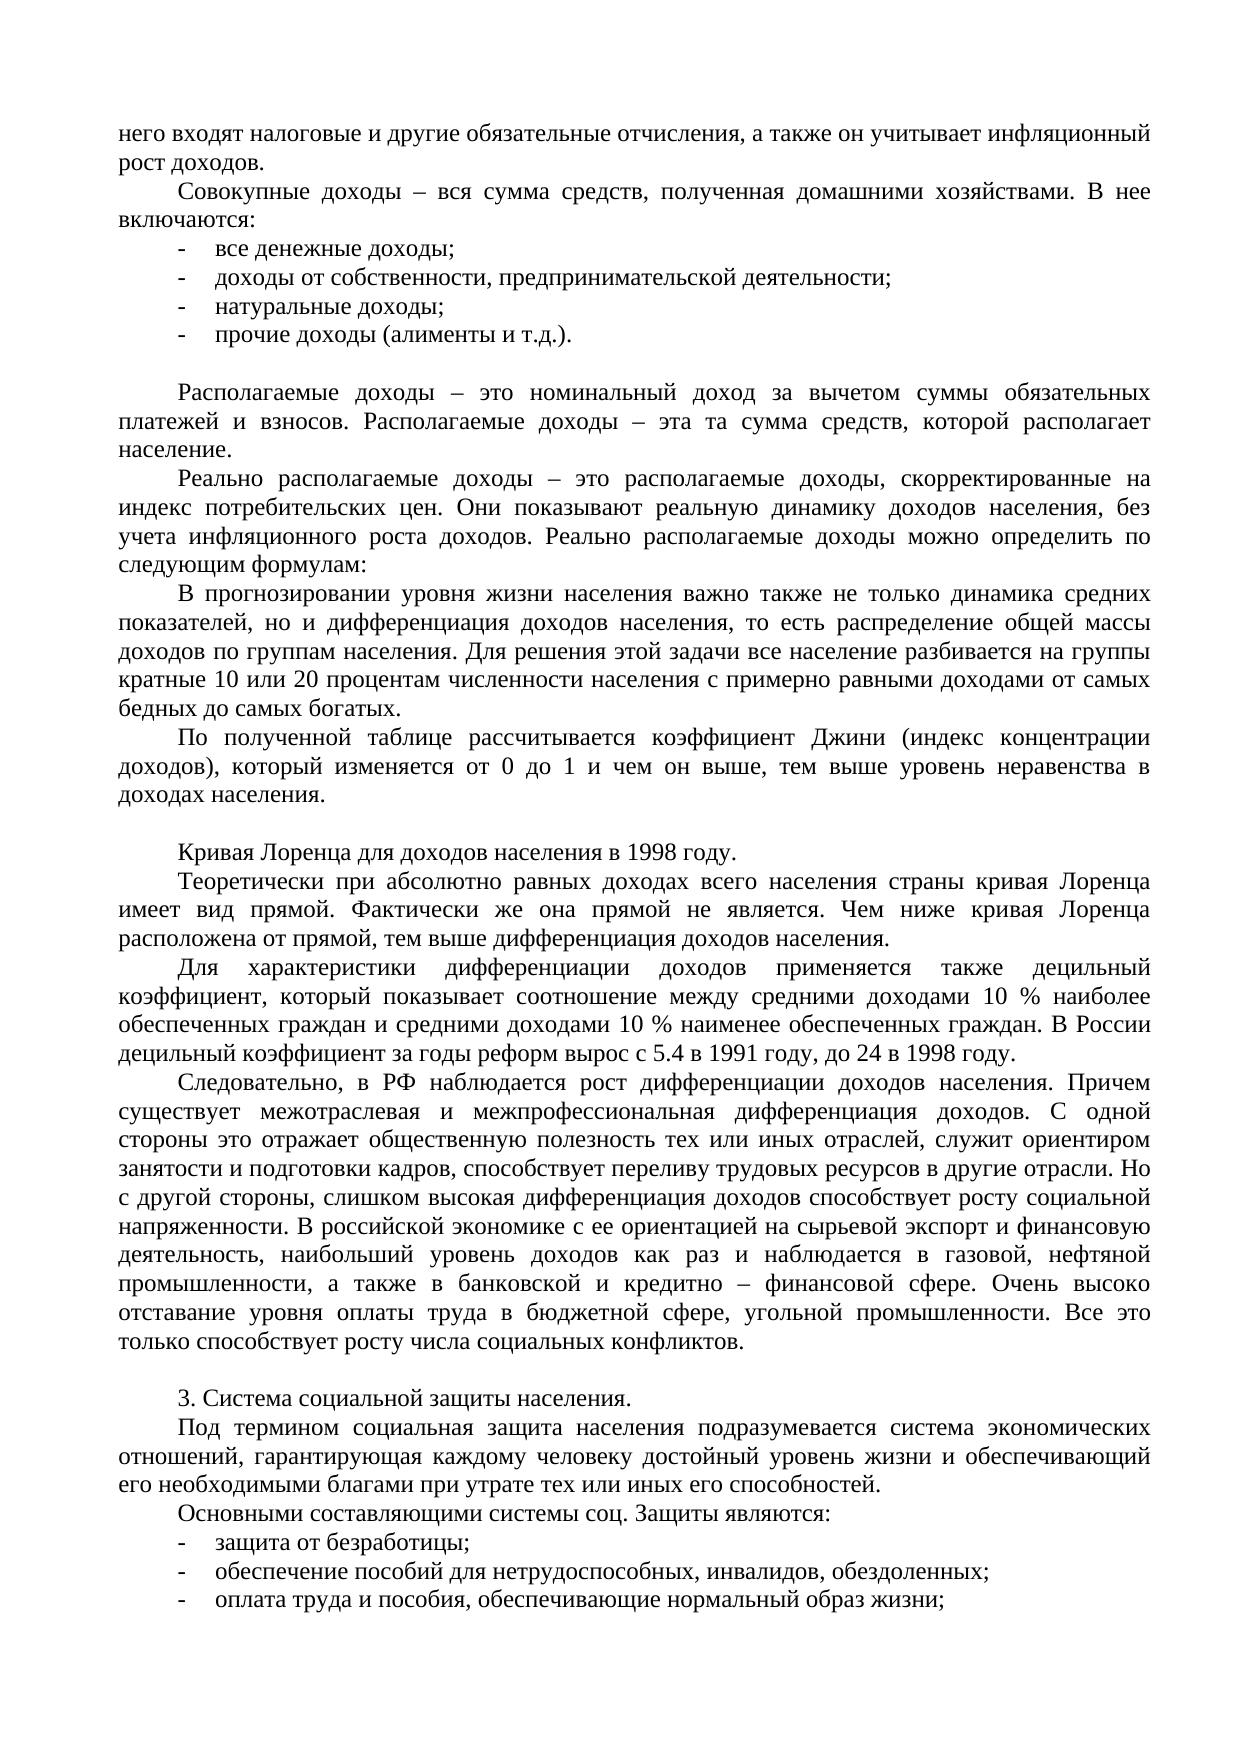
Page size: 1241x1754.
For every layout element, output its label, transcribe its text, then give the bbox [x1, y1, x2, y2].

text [118, 118, 1152, 176]
text Для характеристики дифференциации доходов применяется также децильный коэффициент, который показывает соотношение между средними доходами 10 % наиболее обеспеченных граждан и средними доходами 10 % наименее обеспеченных граждан. В России децильный коэффициент за годы реформ вырос с 5.4 в 1991 году, до 24 в 1998 году. [118, 952, 1152, 1067]
list доходы от собственности, предпринимательской деятельности; [177, 262, 1152, 291]
text Теоретически при абсолютно равных доходах всего населения страны кривая Лоренца имеет вид прямой. Фактически же она прямой не является. Чем ниже кривая Лоренца расположена от прямой, тем выше дифференциация доходов населения. [118, 866, 1152, 952]
text В прогнозировании уровня жизни населения важно также не только динамика средних показателей, но и дифференциация доходов населения, то есть распределение общей массы доходов по группам населения. Для решения этой задачи все население разбивается на группы кратные 10 или 20 процентам численности населения с примерно равными доходами от самых бедных до самых богатых. [118, 578, 1152, 722]
list прочие доходы (алименты и т.д.). [177, 319, 1152, 348]
list обеспечение пособий для нетрудоспособных, инвалидов, обездоленных; [177, 1556, 1152, 1584]
text Следовательно, в РФ наблюдается рост дифференциации доходов населения. Причем существует межотраслевая и межпрофессиональная дифференциация доходов. С одной стороны это отражает общественную полезность тех или иных отраслей, служит ориентиром занятости и подготовки кадров, способствует переливу трудовых ресурсов в другие отрасли. Но с другой стороны, слишком высокая дифференциация доходов способствует росту социальной напряженности. В российской экономике с ее ориентацией на сырьевой экспорт и финансовую деятельность, наибольший уровень доходов как раз и наблюдается в газовой, нефтяной промышленности, а также в банковской и кредитно – финансовой сфере. Очень высоко отставание уровня оплаты труда в бюджетной сфере, угольной промышленности. Все это только способствует росту числа социальных конфликтов. [118, 1067, 1152, 1354]
text Реально располагаемые доходы – это располагаемые доходы, скорректированные на индекс потребительских цен. Они показывают реальную динамику доходов населения, без учета инфляционного роста доходов. Реально располагаемые доходы можно определить по следующим формулам: [118, 463, 1152, 578]
text Под термином социальная защита населения подразумевается система экономических отношений, гарантирующая каждому человеку достойный уровень жизни и обеспечивающий его необходимыми благами при утрате тех или иных его способностей. [118, 1412, 1152, 1498]
text По полученной таблице рассчитывается коэффициент Джини (индекс концентрации доходов), который изменяется от 0 до 1 и чем он выше, тем выше уровень неравенства в доходах населения. [118, 722, 1152, 808]
list все денежные доходы; [177, 233, 1152, 262]
list натуральные доходы; [177, 291, 1152, 319]
text Совокупные доходы – вся сумма средств, полученная домашними хозяйствами. В нее включаются: [118, 176, 1152, 233]
text Основными составляющими системы соц. Защиты являются: [118, 1498, 1152, 1527]
text Кривая Лоренца для доходов населения в 1998 году. [118, 837, 1152, 866]
list защита от безработицы; [177, 1527, 1152, 1556]
list оплата труда и пособия, обеспечивающие нормальный образ жизни; [177, 1584, 1152, 1613]
text 3. Система социальной защиты населения. [118, 1383, 1152, 1412]
text Располагаемые доходы – это номинальный доход за вычетом суммы обязательных платежей и взносов. Располагаемые доходы – эта та сумма средств, которой располагает население. [118, 377, 1152, 463]
